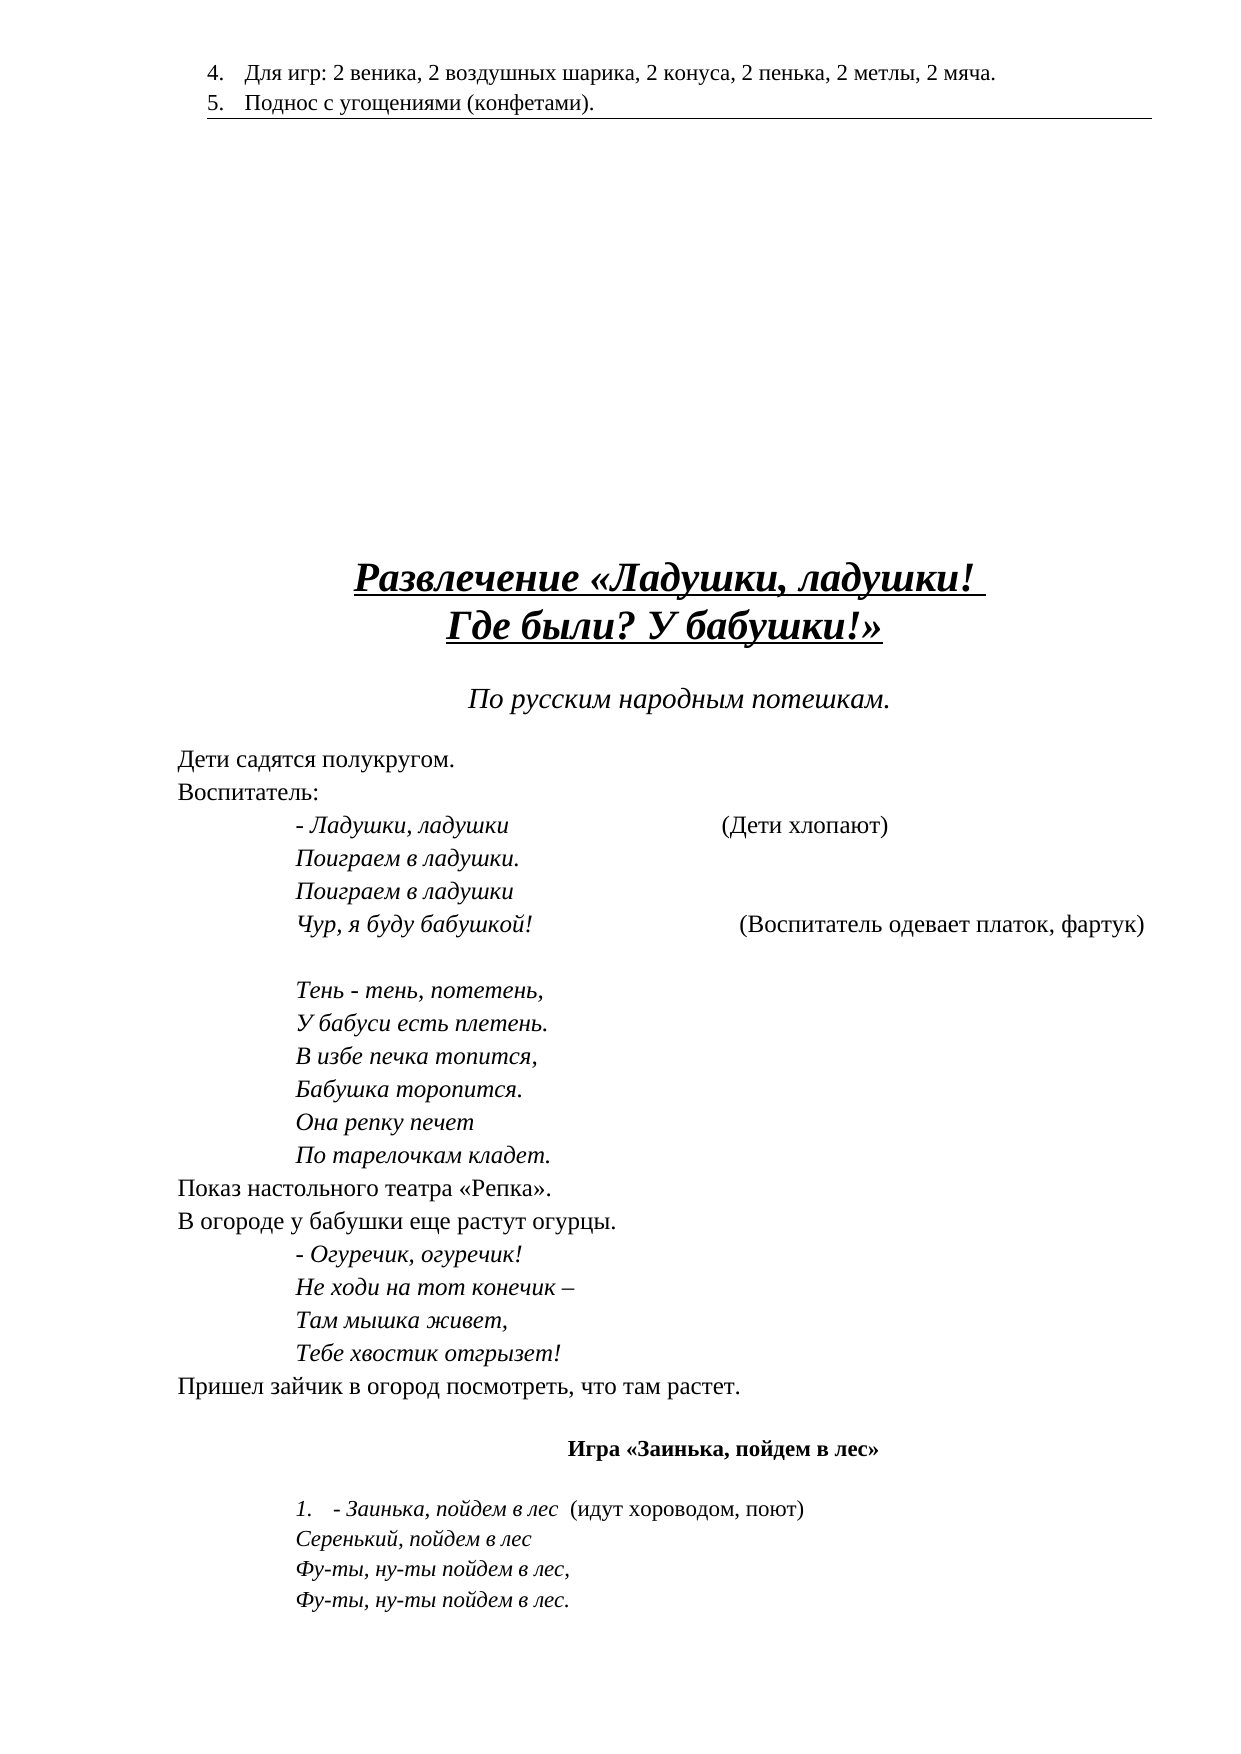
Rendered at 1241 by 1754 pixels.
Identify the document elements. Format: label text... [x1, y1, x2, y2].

text В избе печка топится, [177, 1041, 1152, 1070]
text - Ладушки, ладушки (Дети хлопают) [177, 810, 1152, 839]
text Игра «Заинька, пойдем в лес» [177, 1434, 1152, 1461]
text Фу-ты, ну-ты пойдем в лес, [177, 1555, 1152, 1582]
text Серенький, пойдем в лес [177, 1525, 1152, 1552]
text Бабушка торопится. [177, 1074, 1152, 1103]
text Тебе хвостик отгрызет! [177, 1338, 1152, 1367]
text Фу-ты, ну-ты пойдем в лес. [177, 1586, 1152, 1612]
text Там мышка живет, [177, 1305, 1152, 1334]
text В огороде у бабушки еще растут огурцы. [177, 1206, 1152, 1235]
text У бабуси есть плетень. [177, 1008, 1152, 1037]
text - Огуречик, огуречик! [177, 1239, 1152, 1268]
text Воспитатель: [177, 777, 1152, 806]
text Где были? У бабушки!» [177, 600, 1152, 648]
text Поиграем в ладушки. [177, 843, 1152, 872]
list Поднос с угощениями (конфетами). [207, 89, 1152, 118]
text Поиграем в ладушки [177, 876, 1152, 905]
text По русским народным потешкам. [177, 682, 1152, 715]
text Пришел зайчик в огород посмотреть, что там растет. [177, 1371, 1152, 1400]
text Развлечение «Ладушки, ладушки! [177, 552, 1152, 600]
text Не ходи на тот конечик – [177, 1272, 1152, 1301]
text Тень - тень, потетень, [177, 975, 1152, 1004]
list Для игр: 2 веника, 2 воздушных шарика, 2 конуса, 2 пенька, 2 метлы, 2 мяча. [207, 59, 1152, 85]
text Она репку печет [177, 1107, 1152, 1136]
text По тарелочкам кладет. [177, 1140, 1152, 1169]
text Показ настольного театра «Репка». [177, 1173, 1152, 1202]
text Чур, я буду бабушкой! (Воспитатель одевает платок, фартук) [177, 909, 1152, 938]
text Дети садятся полукругом. [177, 744, 1152, 773]
list - Заинька, пойдем в лес (идут хороводом, поют) [295, 1495, 1152, 1521]
